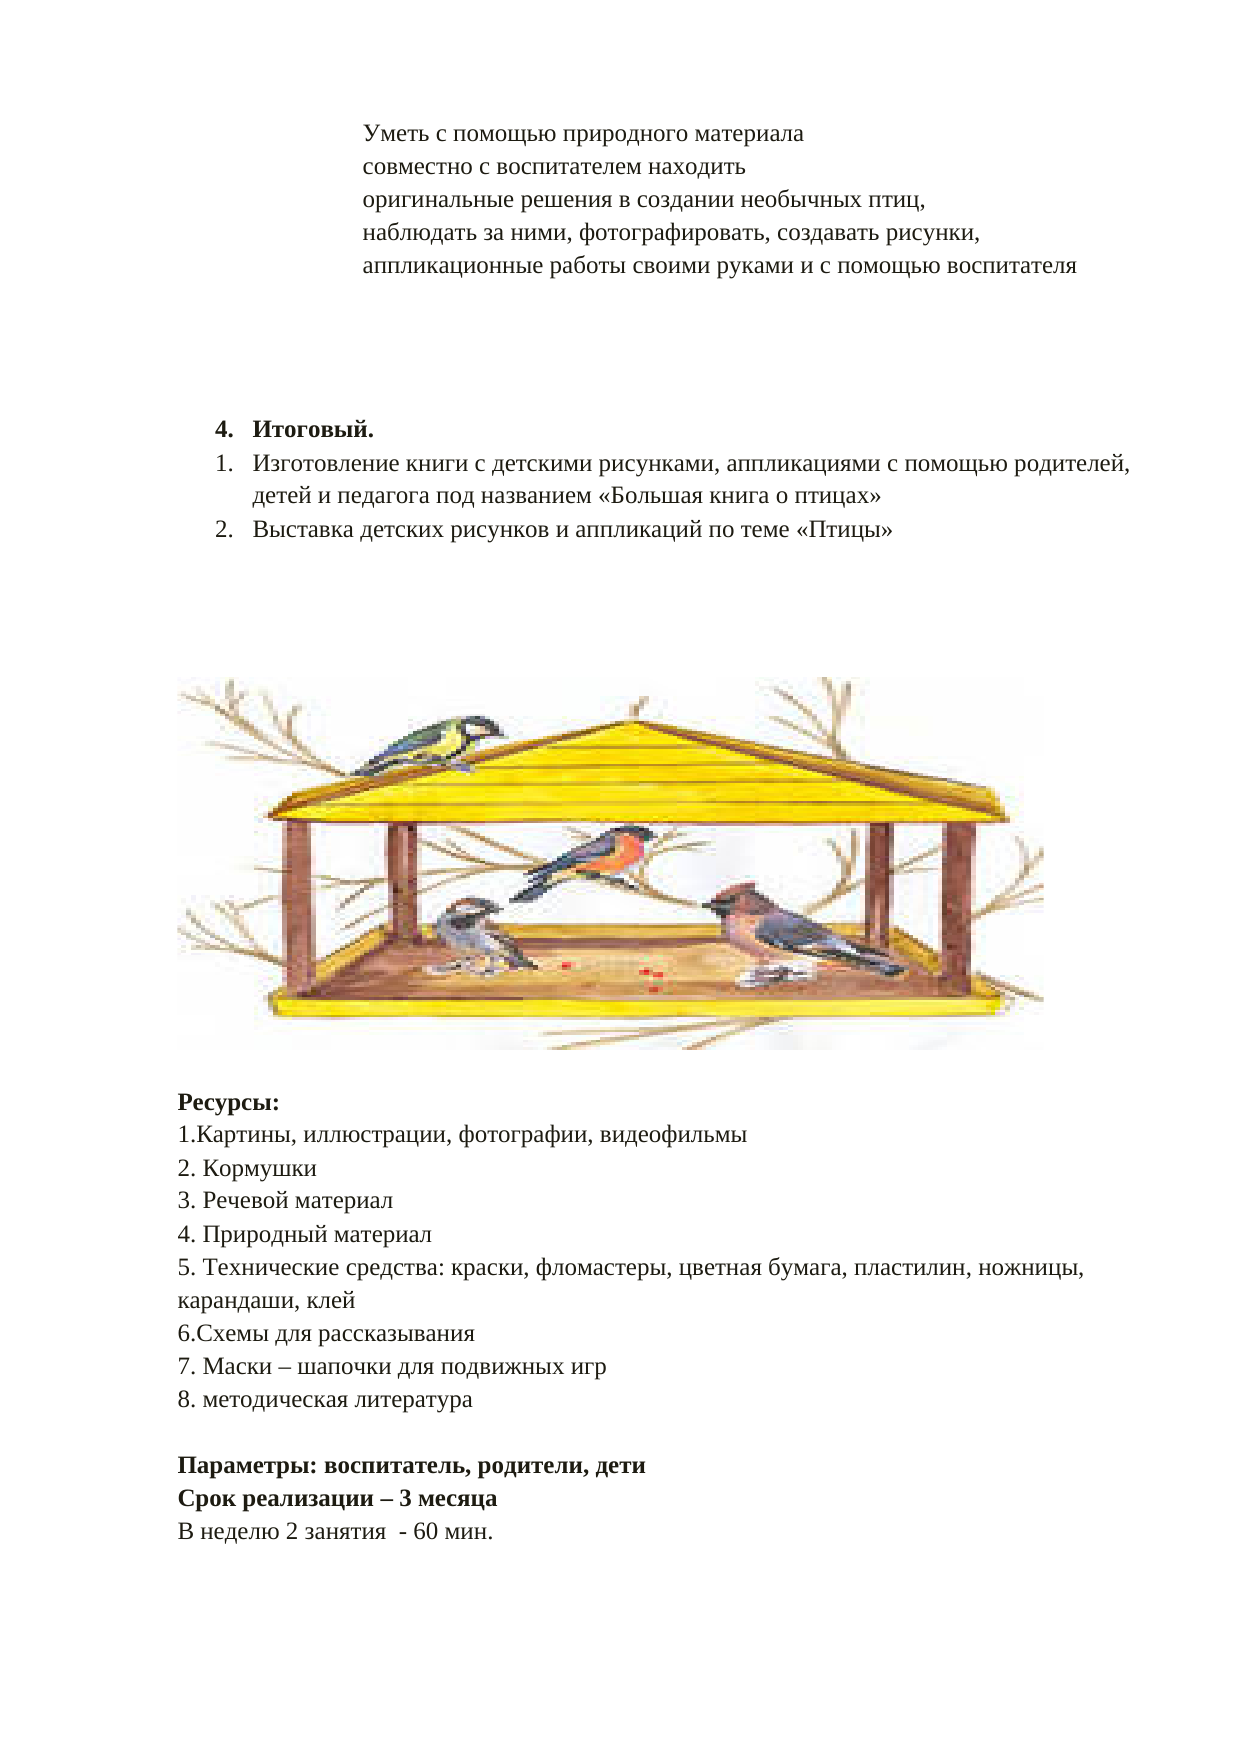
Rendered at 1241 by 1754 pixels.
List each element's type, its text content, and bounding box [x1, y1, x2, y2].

text 7. Маски – шапочки для подвижных игр [177, 1351, 1152, 1379]
text Срок реализации – 3 месяца [177, 1483, 1152, 1512]
text оригинальные решения в создании необычных птиц, [177, 184, 1152, 213]
list Выставка детских рисунков и аппликаций по теме «Птицы» [215, 514, 1152, 542]
text В неделю 2 занятия - 60 мин. [177, 1516, 1152, 1544]
text 8. методическая литература [177, 1384, 1152, 1412]
picture [177, 677, 1044, 1050]
text Уметь с помощью природного материала [177, 118, 1152, 147]
text Параметры: воспитатель, родители, дети [177, 1450, 1152, 1478]
text 2. Кормушки [177, 1153, 1152, 1181]
list Изготовление книги с детскими рисунками, аппликациями с помощью родителей, детей и педагога под названием «Большая книга о птицах» [215, 448, 1152, 509]
text 3. Речевой материал [177, 1186, 1152, 1214]
list Итоговый. [215, 414, 1152, 443]
text 6.Схемы для рассказывания [177, 1318, 1152, 1346]
text 4. Природный материал [177, 1219, 1152, 1247]
text аппликационные работы своими руками и с помощью воспитателя [177, 250, 1152, 279]
text Ресурсы: [177, 1087, 1152, 1115]
text наблюдать за ними, фотографировать, создавать рисунки, [177, 217, 1152, 246]
text 1.Картины, иллюстрации, фотографии, видеофильмы [177, 1119, 1152, 1148]
text 5. Технические средства: краски, фломастеры, цветная бумага, пластилин, ножницы, карандаши, клей [177, 1252, 1152, 1313]
text совместно с воспитателем находить [177, 151, 1152, 180]
